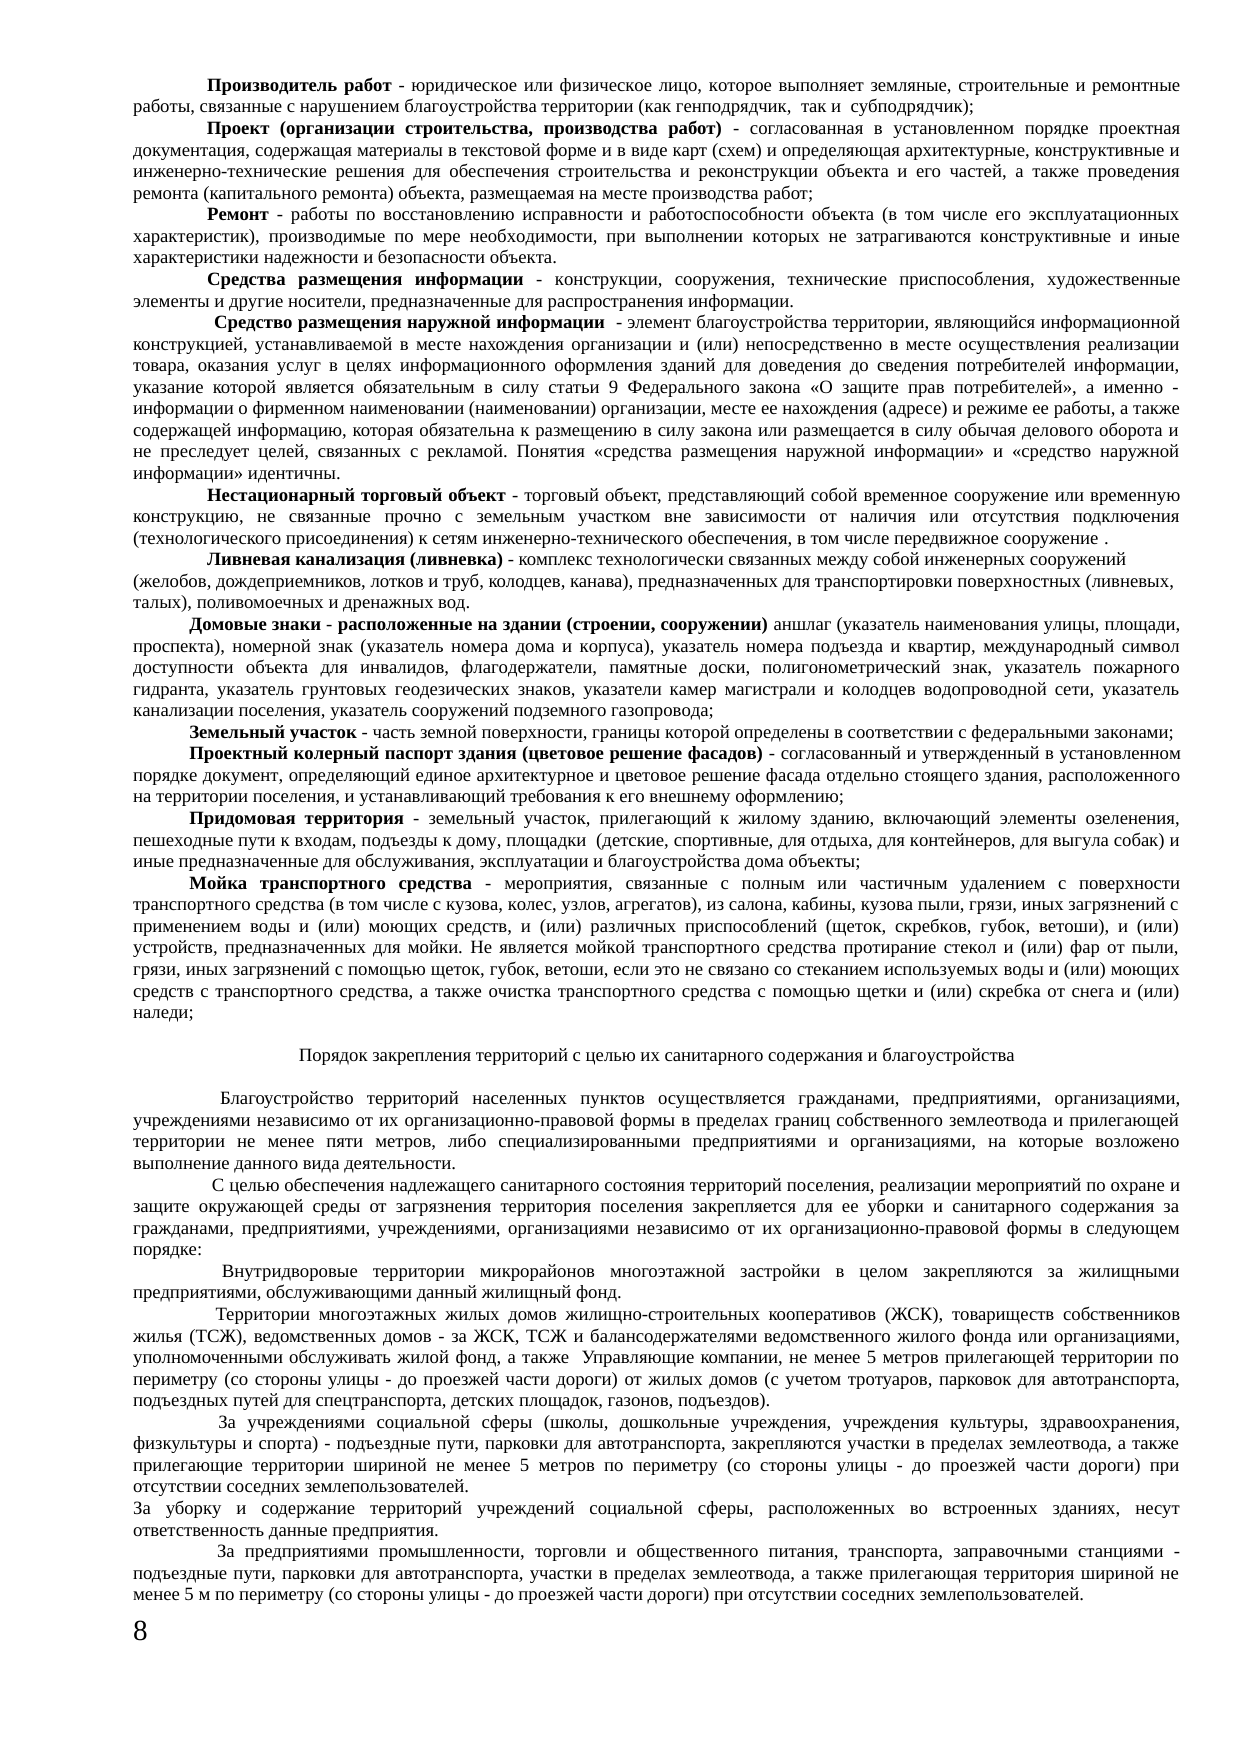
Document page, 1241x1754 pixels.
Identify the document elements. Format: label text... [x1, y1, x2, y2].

text Проектный колерный паспорт здания (цветовое решение фасадов) - согласованный и утвержденный в установленном порядке документ, определяющий единое архитектурное и цветовое решение фасада отдельно стоящего здания, расположенного на территории поселения, и устанавливающий требования к его внешнему оформлению; [133, 742, 1181, 807]
text Внутридворовые территории микрорайонов многоэтажной застройки в целом закрепляются за жилищными предприятиями, обслуживающими данный жилищный фонд. [133, 1260, 1181, 1303]
text Проект (организации строительства, производства работ) - согласованная в установленном порядке проектная документация, содержащая материалы в текстовой форме и в виде карт (схем) и определяющая архитектурные, конструктивные и инженерно-технические решения для обеспечения строительства и реконструкции объекта и его частей, а также проведения ремонта (капитального ремонта) объекта, размещаемая на месте производства работ; [133, 117, 1181, 203]
text Земельный участок - часть земной поверхности, границы которой определены в соответствии с федеральными законами; [133, 721, 1181, 742]
text Домовые знаки - расположенные на здании (строении, сооружении) аншлаг (указатель наименования улицы, площади, проспекта), номерной знак (указатель номера дома и корпуса), указатель номера подъезда и квартир, международный символ доступности объекта для инвалидов, флагодержатели, памятные доски, полигонометрический знак, указатель пожарного гидранта, указатель грунтовых геодезических знаков, указатели камер магистрали и колодцев водопроводной сети, указатель канализации поселения, указатель сооружений подземного газопровода; [133, 613, 1181, 721]
text Производитель работ - юридическое или физическое лицо, которое выполняет земляные, строительные и ремонтные работы, связанные с нарушением благоустройства территории (как генподрядчик, так и субподрядчик); [133, 74, 1181, 117]
text С целью обеспечения надлежащего санитарного состояния территорий поселения, реализации мероприятий по охране и защите окружающей среды от загрязнения территория поселения закрепляется для ее уборки и санитарного содержания за гражданами, предприятиями, учреждениями, организациями независимо от их организационно-правовой формы в следующем порядке: [133, 1173, 1181, 1260]
text Средства размещения информации - конструкции, сооружения, технические приспособления, художественные элементы и другие носители, предназначенные для распространения информации. [133, 268, 1181, 311]
text Нестационарный торговый объект - торговый объект, представляющий собой временное сооружение или временную конструкцию, не связанные прочно с земельным участком вне зависимости от наличия или отсутствия подключения (технологического присоединения) к сетям инженерно-технического обеспечения, в том числе передвижное сооружение . [133, 483, 1181, 548]
subtitle Порядок закрепления территорий с целью их санитарного содержания и благоустройства [133, 1044, 1181, 1066]
text За учреждениями социальной сферы (школы, дошкольные учреждения, учреждения культуры, здравоохранения, физкультуры и спорта) - подъездные пути, парковки для автотранспорта, закрепляются участки в пределах землеотвода, а также прилегающие территории шириной не менее 5 метров по периметру (со стороны улицы - до проезжей части дороги) при отсутствии соседних землепользователей. [133, 1411, 1181, 1497]
text Ливневая канализация (ливневка) - комплекс технологически связанных между собой инженерных сооружений (желобов, дождеприемников, лотков и труб, колодцев, канава), предназначенных для транспортировки поверхностных (ливневых, талых), поливомоечных и дренажных вод. [133, 548, 1181, 613]
text За предприятиями промышленности, торговли и общественного питания, транспорта, заправочными станциями - подъездные пути, парковки для автотранспорта, участки в пределах землеотвода, а также прилегающая территория шириной не менее 5 м по периметру (со стороны улицы - до проезжей части дороги) при отсутствии соседних землепользователей. [133, 1540, 1181, 1605]
text Средство размещения наружной информации - элемент благоустройства территории, являющийся информационной конструкцией, устанавливаемой в месте нахождения организации и (или) непосредственно в месте осуществления реализации товара, оказания услуг в целях информационного оформления зданий для доведения до сведения потребителей информации, указание которой является обязательным в силу статьи 9 Федерального закона «О защите прав потребителей», а именно - информации о фирменном наименовании (наименовании) организации, месте ее нахождения (адресе) и режиме ее работы, а также содержащей информацию, которая обязательна к размещению в силу закона или размещается в силу обычая делового оборота и не преследует целей, связанных с рекламой. Понятия «средства размещения наружной информации» и «средство наружной информации» идентичны. [133, 311, 1181, 483]
text За уборку и содержание территорий учреждений социальной сферы, расположенных во встроенных зданиях, несут ответственность данные предприятия. [133, 1497, 1181, 1540]
text Мойка транспортного средства - мероприятия, связанные с полным или частичным удалением с поверхности транспортного средства (в том числе с кузова, колес, узлов, агрегатов), из салона, кабины, кузова пыли, грязи, иных загрязнений с применением воды и (или) моющих средств, и (или) различных приспособлений (щеток, скребков, губок, ветоши), и (или) устройств, предназначенных для мойки. Не является мойкой транспортного средства протирание стекол и (или) фар от пыли, грязи, иных загрязнений с помощью щеток, губок, ветоши, если это не связано со стеканием используемых воды и (или) моющих средств с транспортного средства, а также очистка транспортного средства с помощью щетки и (или) скребка от снега и (или) наледи; [133, 872, 1181, 1023]
text Ремонт - работы по восстановлению исправности и работоспособности объекта (в том числе его эксплуатационных характеристик), производимые по мере необходимости, при выполнении которых не затрагиваются конструктивные и иные характеристики надежности и безопасности объекта. [133, 203, 1181, 268]
text Придомовая территория - земельный участок, прилегающий к жилому зданию, включающий элементы озеленения, пешеходные пути к входам, подъезды к дому, площадки (детские, спортивные, для отдыха, для контейнеров, для выгула собак) и иные предназначенные для обслуживания, эксплуатации и благоустройства дома объекты; [133, 807, 1181, 872]
text Территории многоэтажных жилых домов жилищно-строительных кооперативов (ЖСК), товариществ собственников жилья (ТСЖ), ведомственных домов - за ЖСК, ТСЖ и балансодержателями ведомственного жилого фонда или организациями, уполномоченными обслуживать жилой фонд, а также Управляющие компании, не менее 5 метров прилегающей территории по периметру (со стороны улицы - до проезжей части дороги) от жилых домов (с учетом тротуаров, парковок для автотранспорта, подъездных путей для спецтранспорта, детских площадок, газонов, подъездов). [133, 1303, 1181, 1411]
text Благоустройство территорий населенных пунктов осуществляется гражданами, предприятиями, организациями, учреждениями независимо от их организационно-правовой формы в пределах границ собственного землеотвода и прилегающей территории не менее пяти метров, либо специализированными предприятиями и организациями, на которые возложено выполнение данного вида деятельности. [133, 1087, 1181, 1173]
